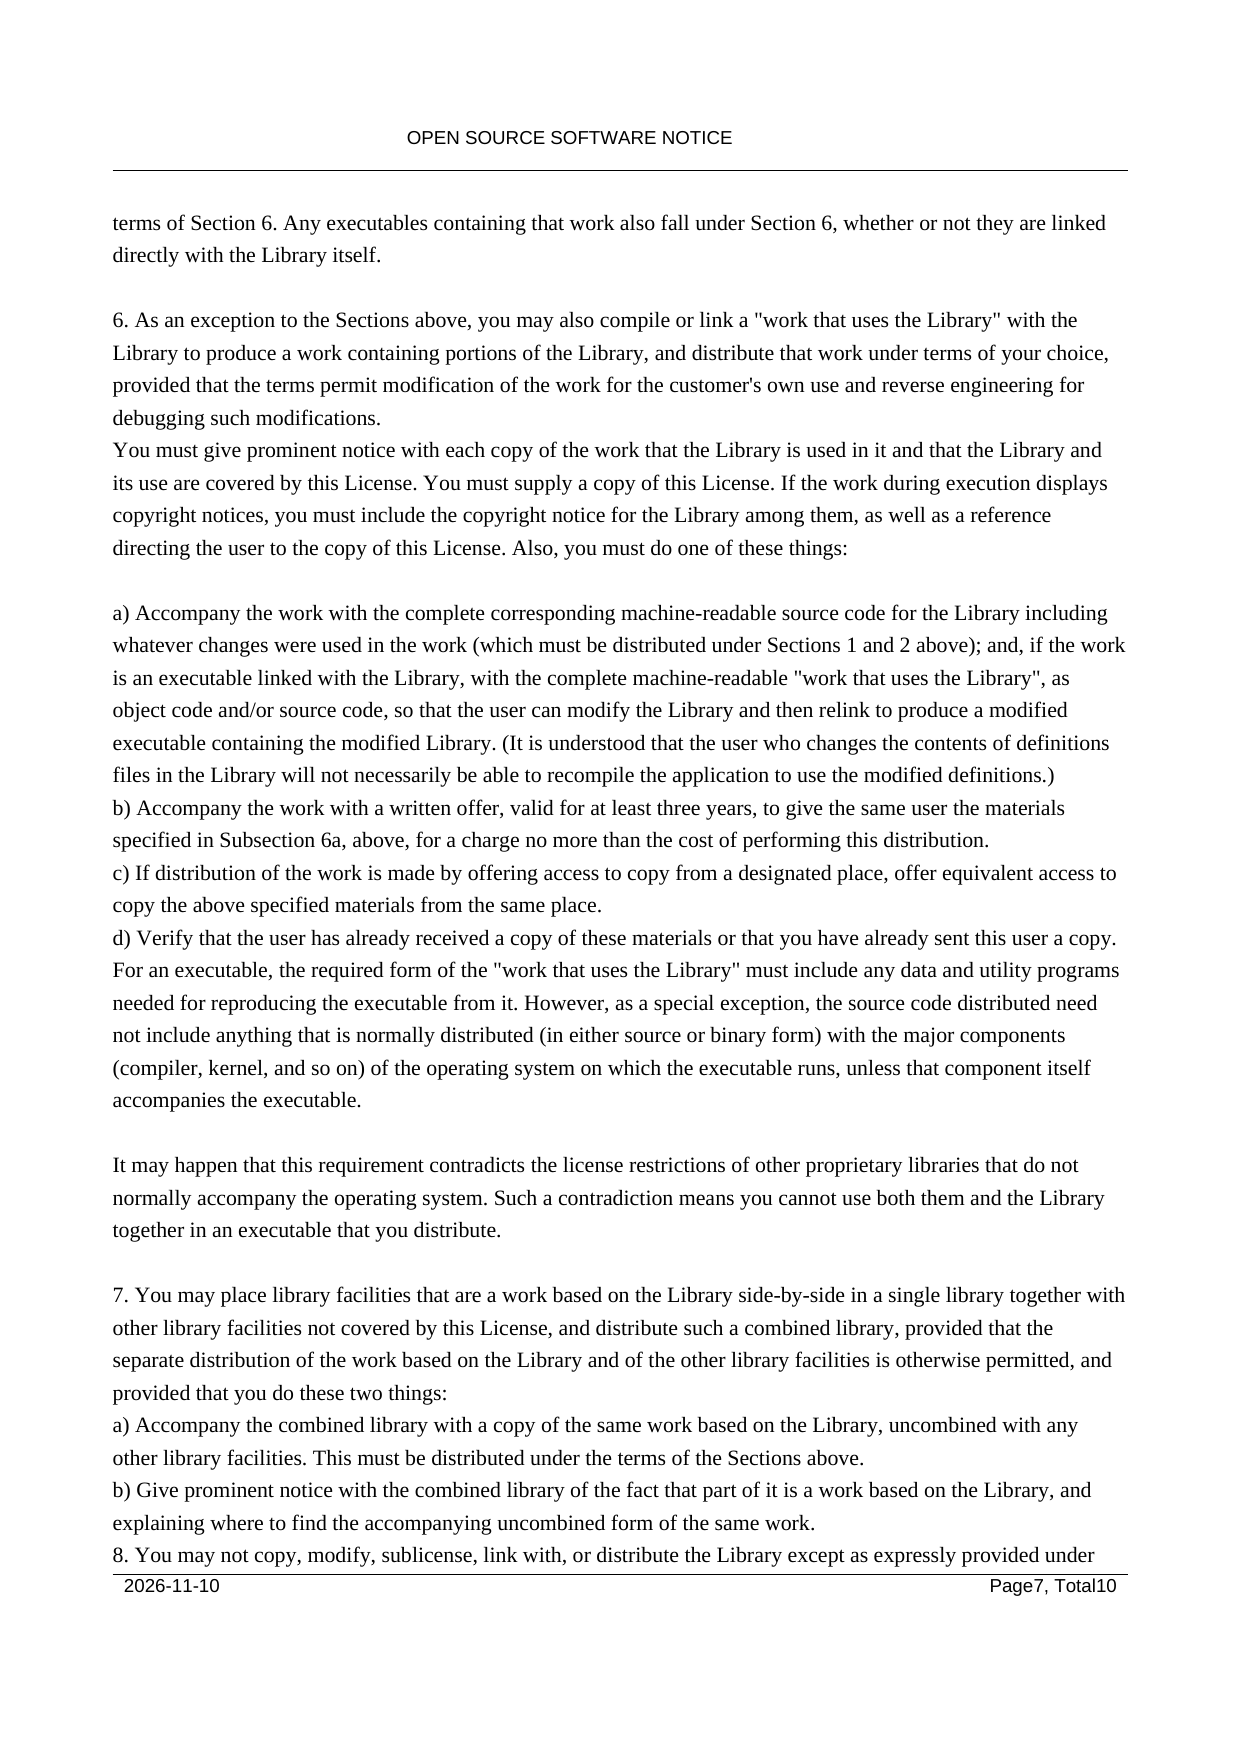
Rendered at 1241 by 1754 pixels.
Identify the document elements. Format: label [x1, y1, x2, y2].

text [112, 206, 1128, 1571]
